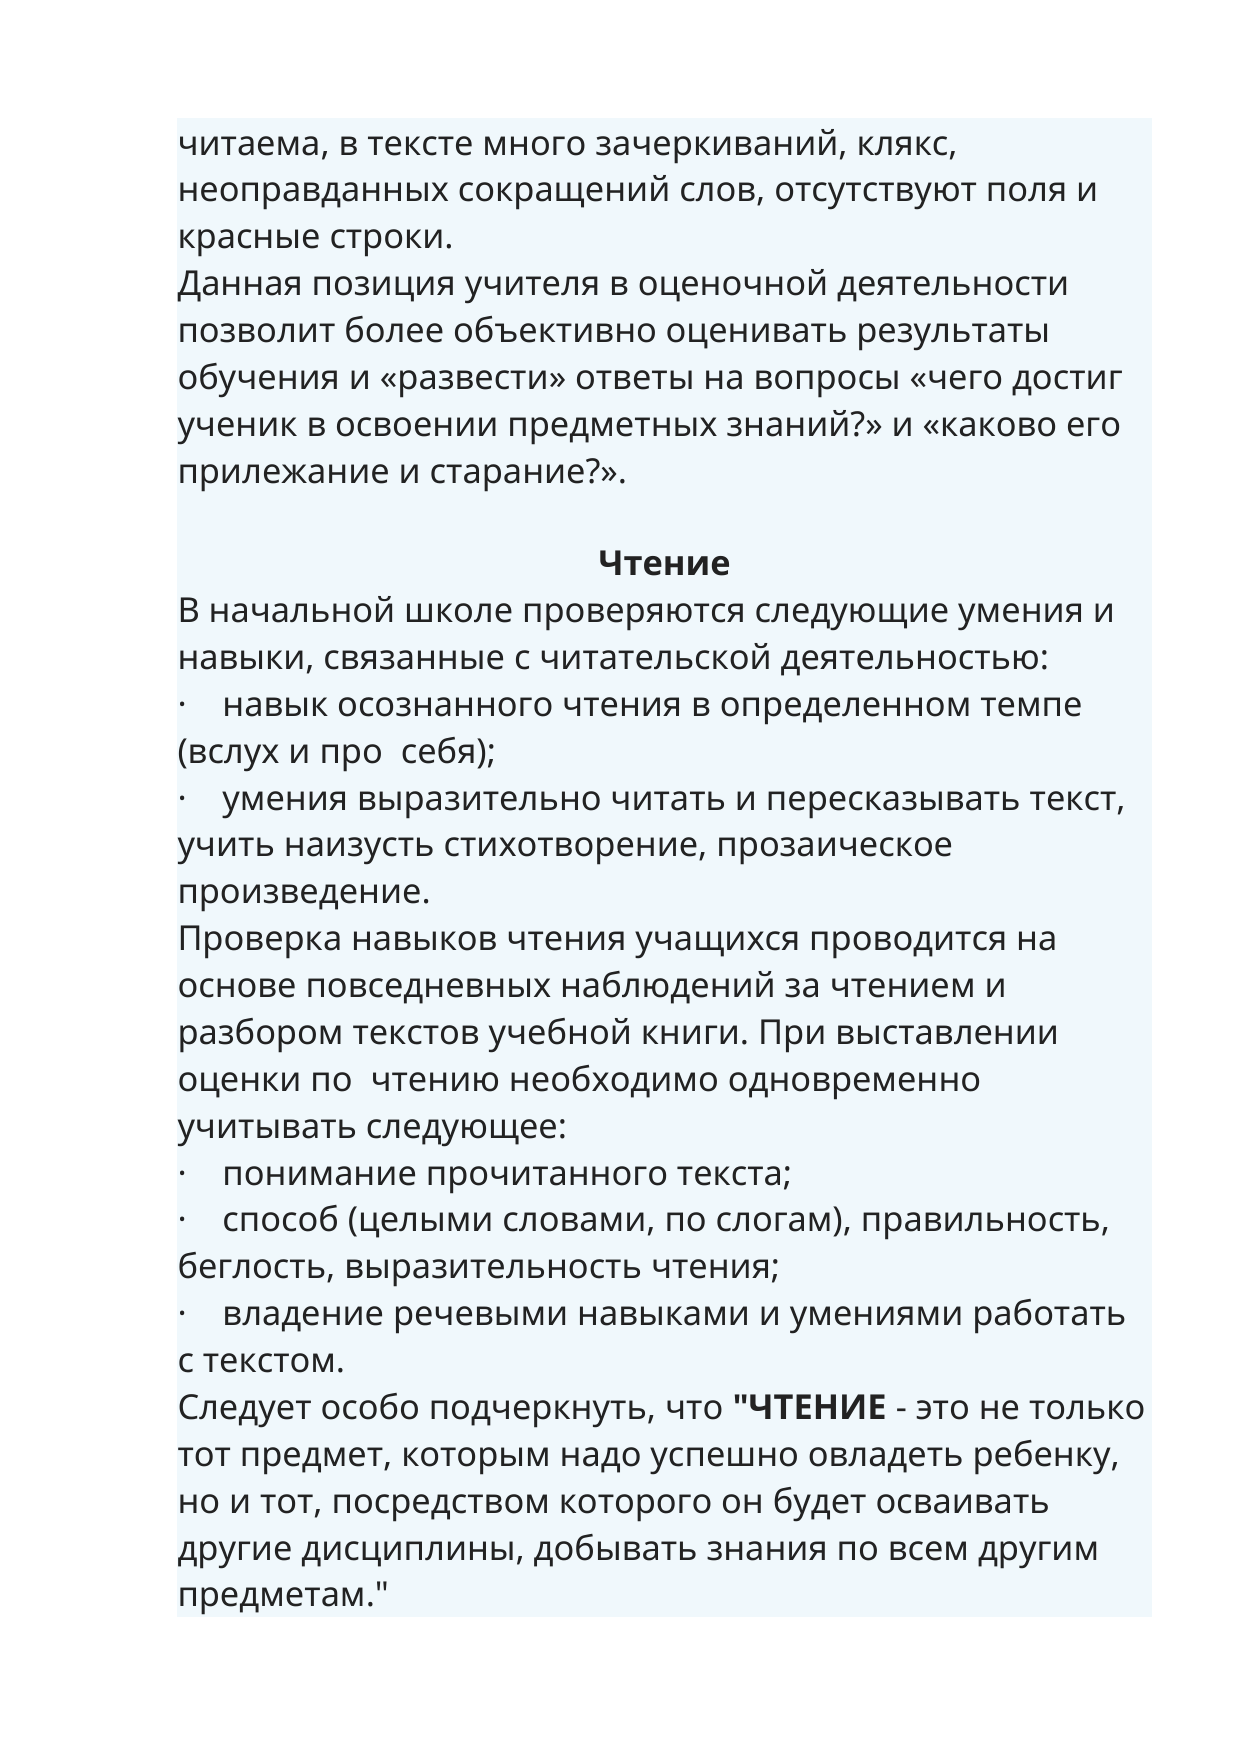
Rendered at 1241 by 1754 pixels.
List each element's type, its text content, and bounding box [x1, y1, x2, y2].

text В начальной школе проверяются следующие умения и навыки, связанные с читательской деятельностью: [177, 586, 1152, 679]
text · владение речевыми навыками и умениями работать с текстом. [177, 1289, 1152, 1382]
text Чтение [177, 539, 1152, 586]
text Данная позиция учителя в оценочной деятельности позволит более объективно оценивать результаты обучения и «развести» ответы на вопросы «чего достиг ученик в освоении предметных знаний?» и «каково его прилежание и старание?». [177, 259, 1152, 493]
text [177, 118, 1152, 259]
text · понимание прочитанного текста; [177, 1148, 1152, 1195]
text Проверка навыков чтения учащихся проводится на основе повседневных наблюдений за чтением и разбором текстов учебной книги. При выставлении оценки по чтению необходимо одновременно учитывать следующее: [177, 914, 1152, 1148]
text Следует особо подчеркнуть, что "ЧТЕНИЕ - это не только тот предмет, которым надо успешно овладеть ребенку, но и тот, посредством которого он будет осваивать другие дисциплины, добывать знания по всем другим предметам." [177, 1382, 1152, 1617]
text · способ (целыми словами, по слогам), правильность, беглость, выразительность чтения; [177, 1195, 1152, 1289]
text · навык осознанного чтения в определенном темпе (вслух и про себя); [177, 679, 1152, 773]
text · умения выразительно читать и пересказывать текст, учить наизусть стихотворение, прозаическое произведение. [177, 773, 1152, 914]
